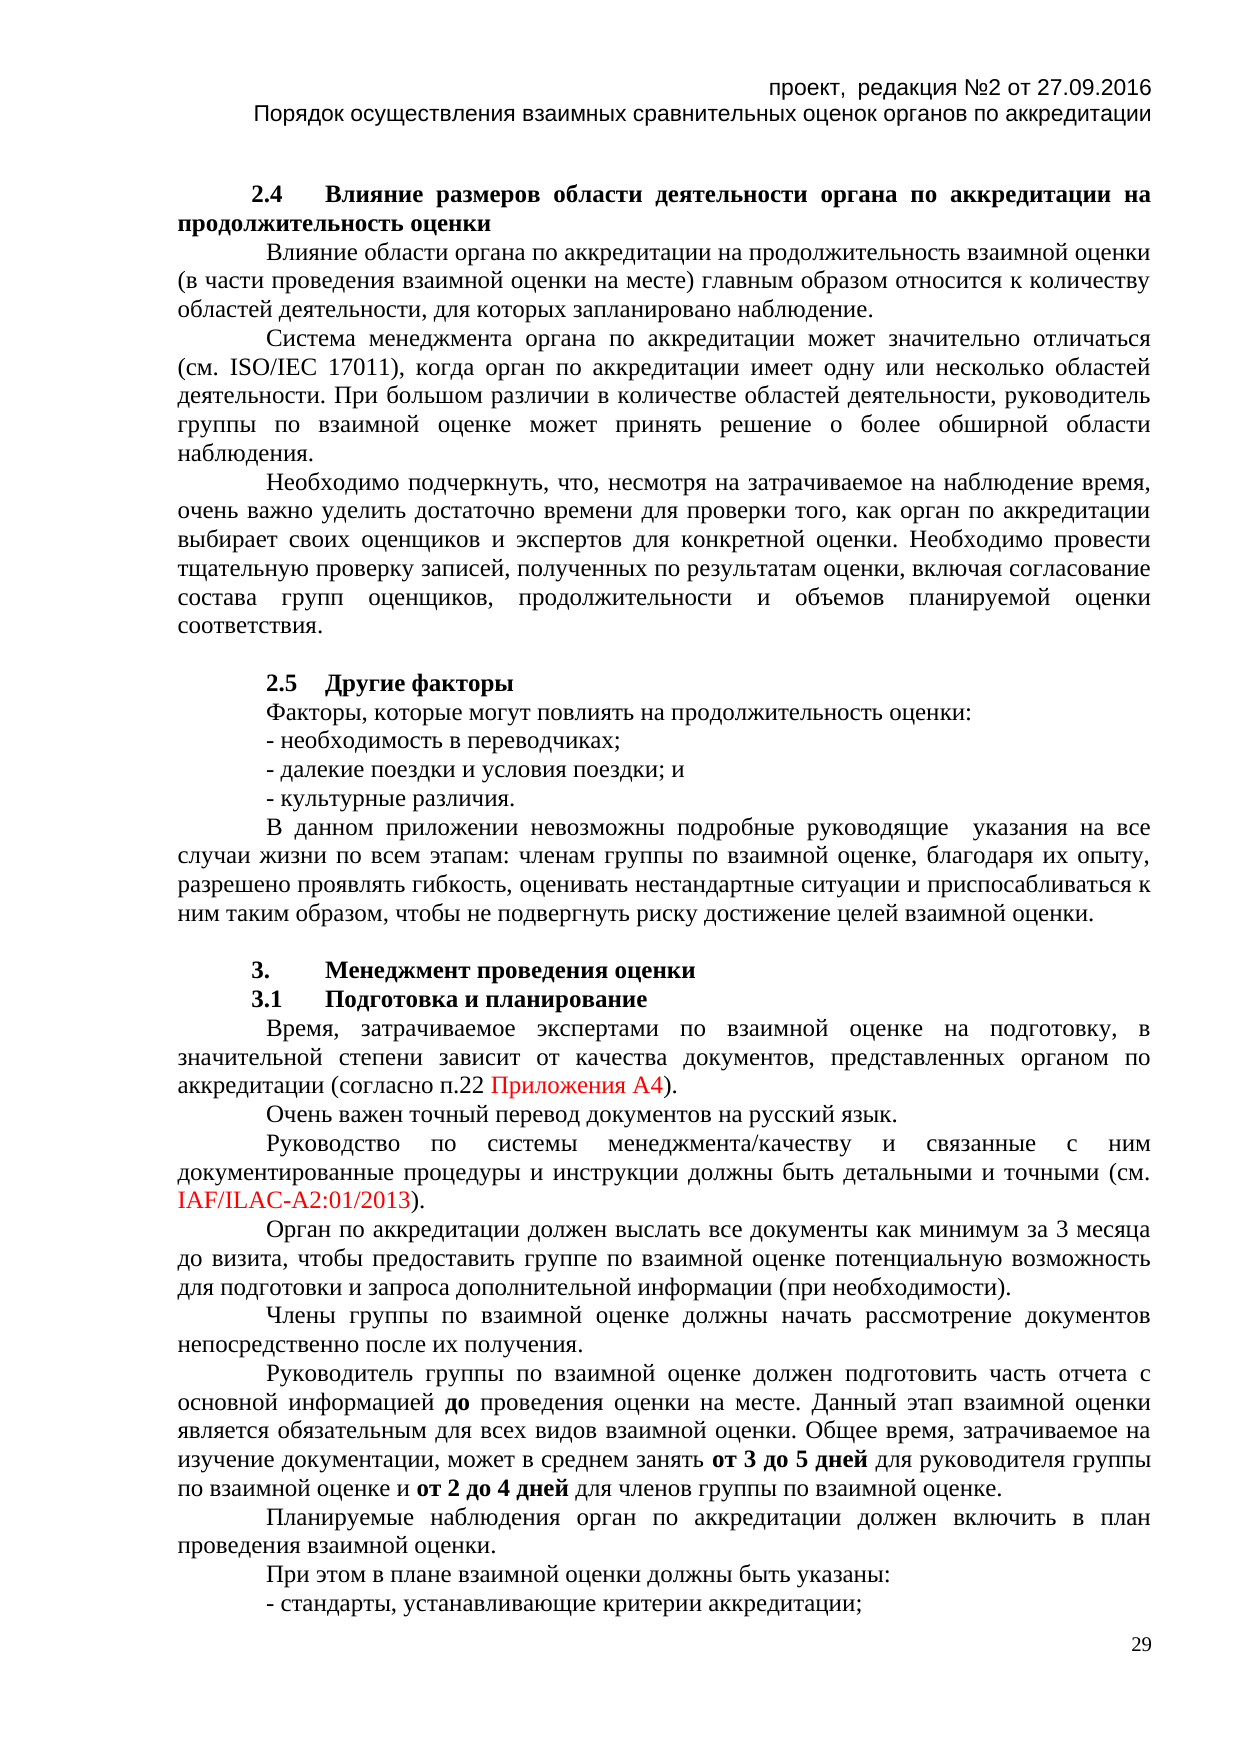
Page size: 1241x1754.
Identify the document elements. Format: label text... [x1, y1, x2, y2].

text - необходимость в переводчиках; [177, 725, 1152, 754]
text При этом в плане взаимной оценки должны быть указаны: [177, 1559, 1152, 1588]
text Руководство по системы менеджмента/качеству и связанные с ним документированные процедуры и инструкции должны быть детальными и точными (см. IAF/ILAC-A2:01/2013). [177, 1128, 1152, 1214]
text Время, затрачиваемое экспертами по взаимной оценке на подготовку, в значительной степени зависит от качества документов, представленных органом по аккредитации (согласно п.22 Приложения А4). [177, 1013, 1152, 1099]
text 2.4 Влияние размеров области деятельности органа по аккредитации на продолжительность оценки [177, 179, 1152, 237]
text В данном приложении невозможны подробные руководящие указания на все случаи жизни по всем этапам: членам группы по взаимной оценке, благодаря их опыту, разрешено проявлять гибкость, оценивать нестандартные ситуации и приспосабливаться к ним таким образом, чтобы не подвергнуть риску достижение целей взаимной оценки. [177, 812, 1152, 927]
text 3.1 Подготовка и планирование [177, 984, 1152, 1013]
text Необходимо подчеркнуть, что, несмотря на затрачиваемое на наблюдение время, очень важно уделить достаточно времени для проверки того, как орган по аккредитации выбирает своих оценщиков и экспертов для конкретной оценки. Необходимо провести тщательную проверку записей, полученных по результатам оценки, включая согласование состава групп оценщиков, продолжительности и объемов планируемой оценки соответствия. [177, 467, 1152, 639]
text Система менеджмента органа по аккредитации может значительно отличаться (см. ISO/IEC 17011), когда орган по аккредитации имеет одну или несколько областей деятельности. При большом различии в количестве областей деятельности, руководитель группы по взаимной оценке может принять решение о более обширной области наблюдения. [177, 323, 1152, 467]
text Орган по аккредитации должен выслать все документы как минимум за 3 месяца до визита, чтобы предоставить группе по взаимной оценке потенциальную возможность для подготовки и запроса дополнительной информации (при необходимости). [177, 1214, 1152, 1300]
text Факторы, которые могут повлиять на продолжительность оценки: [177, 697, 1152, 725]
text 3. Менеджмент проведения оценки [177, 955, 1152, 984]
text - культурные различия. [177, 783, 1152, 812]
text Влияние области органа по аккредитации на продолжительность взаимной оценки (в части проведения взаимной оценки на месте) главным образом относится к количеству областей деятельности, для которых запланировано наблюдение. [177, 237, 1152, 323]
text Планируемые наблюдения орган по аккредитации должен включить в план проведения взаимной оценки. [177, 1502, 1152, 1559]
text Члены группы по взаимной оценке должны начать рассмотрение документов непосредственно после их получения. [177, 1300, 1152, 1358]
text Руководитель группы по взаимной оценке должен подготовить часть отчета с основной информацией до проведения оценки на месте. Данный этап взаимной оценки является обязательным для всех видов взаимной оценки. Общее время, затрачиваемое на изучение документации, может в среднем занять от 3 до 5 дней для руководителя группы по взаимной оценке и от 2 до 4 дней для членов группы по взаимной оценке. [177, 1358, 1152, 1502]
text Очень важен точный перевод документов на русский язык. [177, 1099, 1152, 1128]
text - стандарты, устанавливающие критерии аккредитации; [177, 1588, 1152, 1617]
text 2.5 Другие факторы [177, 668, 1152, 697]
text - далекие поездки и условия поездки; и [177, 754, 1152, 783]
